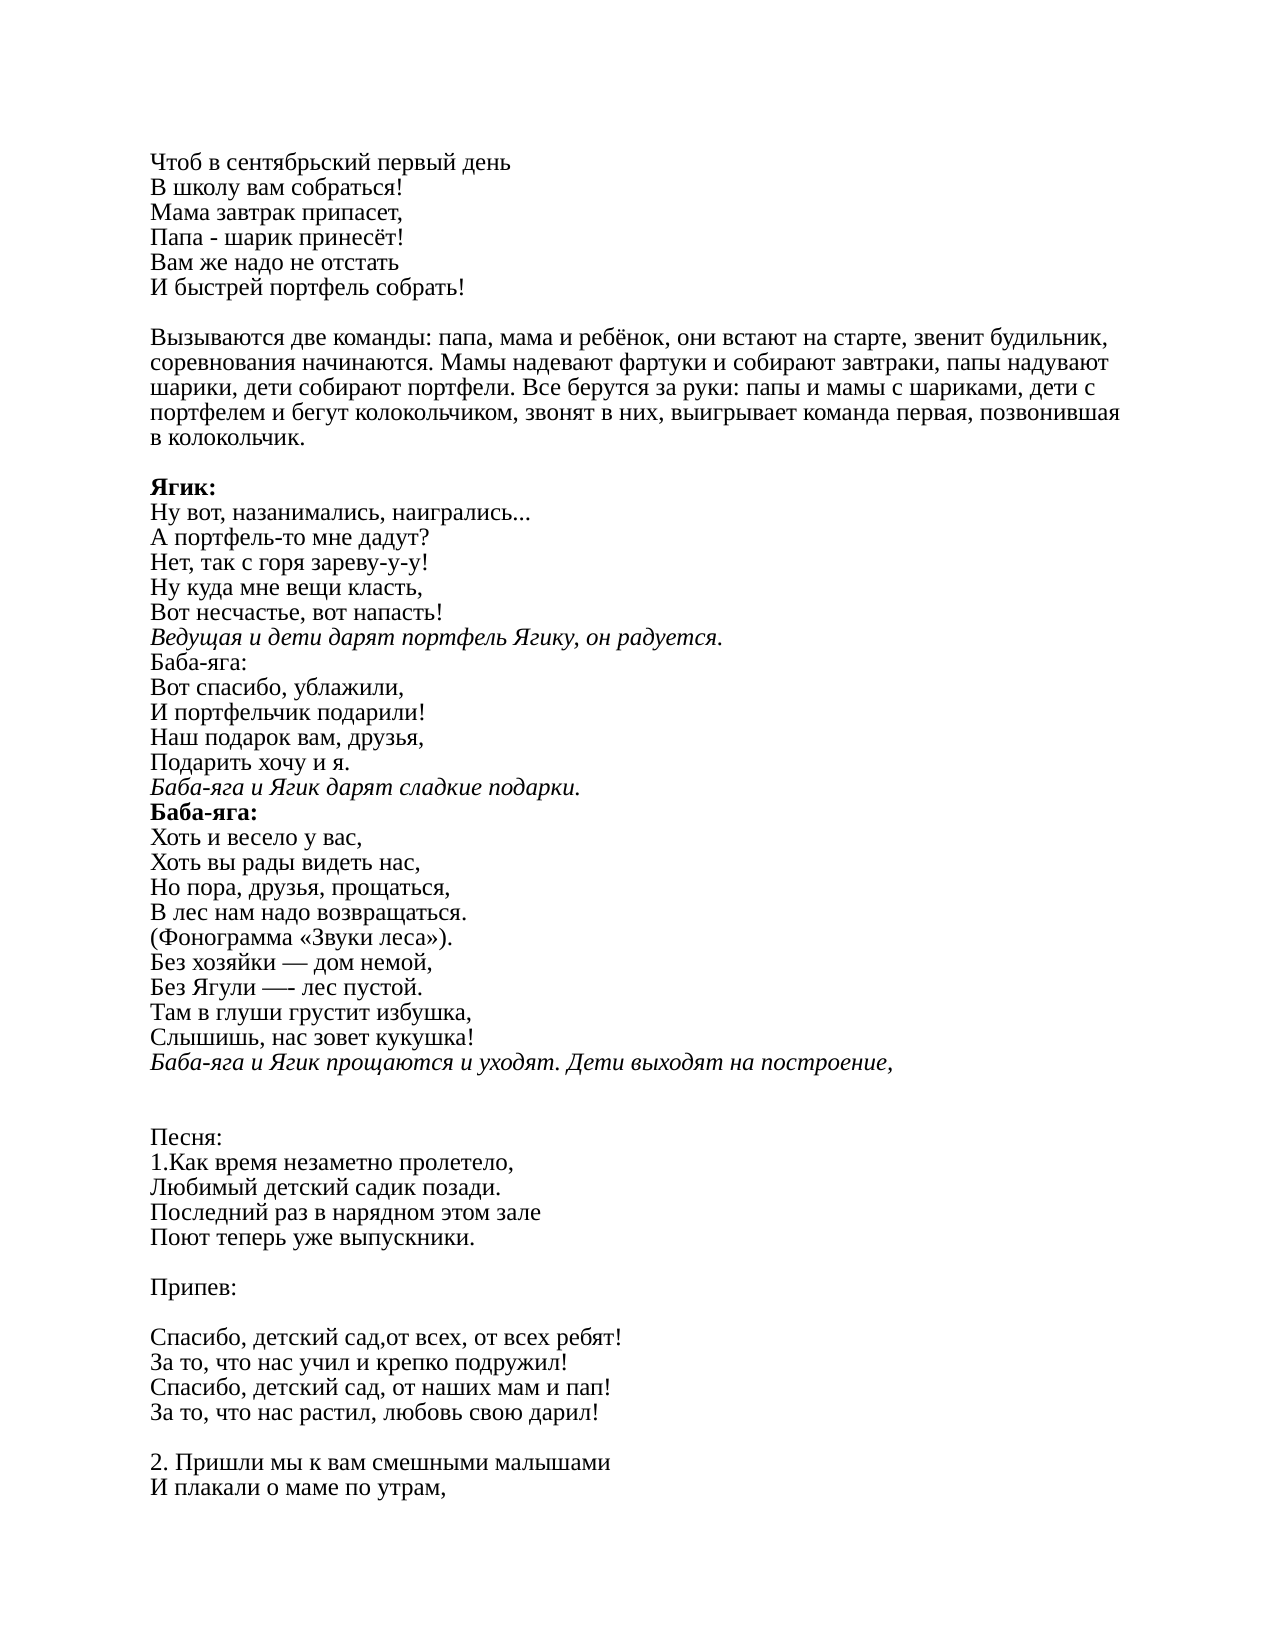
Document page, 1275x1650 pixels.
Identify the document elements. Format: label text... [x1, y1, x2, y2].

text Ведущая и дети дарят портфель Ягику, он радуется. [150, 625, 1125, 650]
text Там в глуши грустит избушка, [150, 1000, 1125, 1025]
text Ну вот, назанимались, наигрались... [150, 500, 1125, 525]
text Вызываются две команды: папа, мама и ребёнок, они встают на старте, звенит будильник, соревнования начинаются. Мамы надевают фартуки и собирают завтраки, папы надувают шарики, дети собирают портфели. Все берутся за руки: папы и мамы с шариками, дети с портфелем и бегут колокольчиком, звонят в них, выигрывает команда первая, позвонившая в колокольчик. [150, 325, 1125, 450]
text Мама завтрак припасет, [150, 200, 1125, 225]
text Песня: [150, 1125, 1125, 1150]
text Вот несчастье, вот напасть! [150, 600, 1125, 625]
text Любимый детский садик позади. [150, 1175, 1125, 1200]
text Без Ягули —- лес пустой. [150, 975, 1125, 1000]
text Баба-яга: [150, 800, 1125, 825]
text 2. Пришли мы к вам смешными малышами [150, 1450, 1125, 1475]
text Чтоб в сентябрьский первый день [150, 150, 1125, 175]
text Баба-яга и Ягик прощаются и уходят. Дети выходят на построение, [150, 1050, 1125, 1075]
text Наш подарок вам, друзья, [150, 725, 1125, 750]
text А портфель-то мне дадут? [150, 525, 1125, 550]
text Припев: [150, 1275, 1125, 1300]
text Хоть и весело у вас, [150, 825, 1125, 850]
text Вот спасибо, ублажили, [150, 675, 1125, 700]
text В школу вам собраться! [150, 175, 1125, 200]
text Вам же надо не отстать [150, 250, 1125, 275]
text (Фонограмма «Звуки леса»). [150, 925, 1125, 950]
text Баба-яга: [150, 650, 1125, 675]
text Ну куда мне вещи класть, [150, 575, 1125, 600]
text Папа - шарик принесёт! [150, 225, 1125, 250]
text За то, что нас учил и крепко подружил! [150, 1350, 1125, 1375]
text За то, что нас растил, любовь свою дарил! [150, 1400, 1125, 1425]
text Последний раз в нарядном этом зале [150, 1200, 1125, 1225]
text Спасибо, детский сад,от всех, от всех ребят! [150, 1325, 1125, 1350]
text Поют теперь уже выпускники. [150, 1225, 1125, 1250]
text Слышишь, нас зовет кукушка! [150, 1025, 1125, 1050]
text Спасибо, детский сад, от наших мам и пап! [150, 1375, 1125, 1400]
text Баба-яга и Ягик дарят сладкие подарки. [150, 775, 1125, 800]
text Без хозяйки — дом немой, [150, 950, 1125, 975]
text Ягик: [150, 475, 1125, 500]
text Но пора, друзья, прощаться, [150, 875, 1125, 900]
text 1.Как время незаметно пролетело, [150, 1150, 1125, 1175]
text И портфельчик подарили! [150, 700, 1125, 725]
text Нет, так с горя зареву-у-у! [150, 550, 1125, 575]
text Подарить хочу и я. [150, 750, 1125, 775]
text И быстрей портфель собрать! [150, 275, 1125, 300]
text И плакали о маме по утрам, [150, 1475, 1125, 1500]
text Хоть вы рады видеть нас, [150, 850, 1125, 875]
text В лес нам надо возвращаться. [150, 900, 1125, 925]
